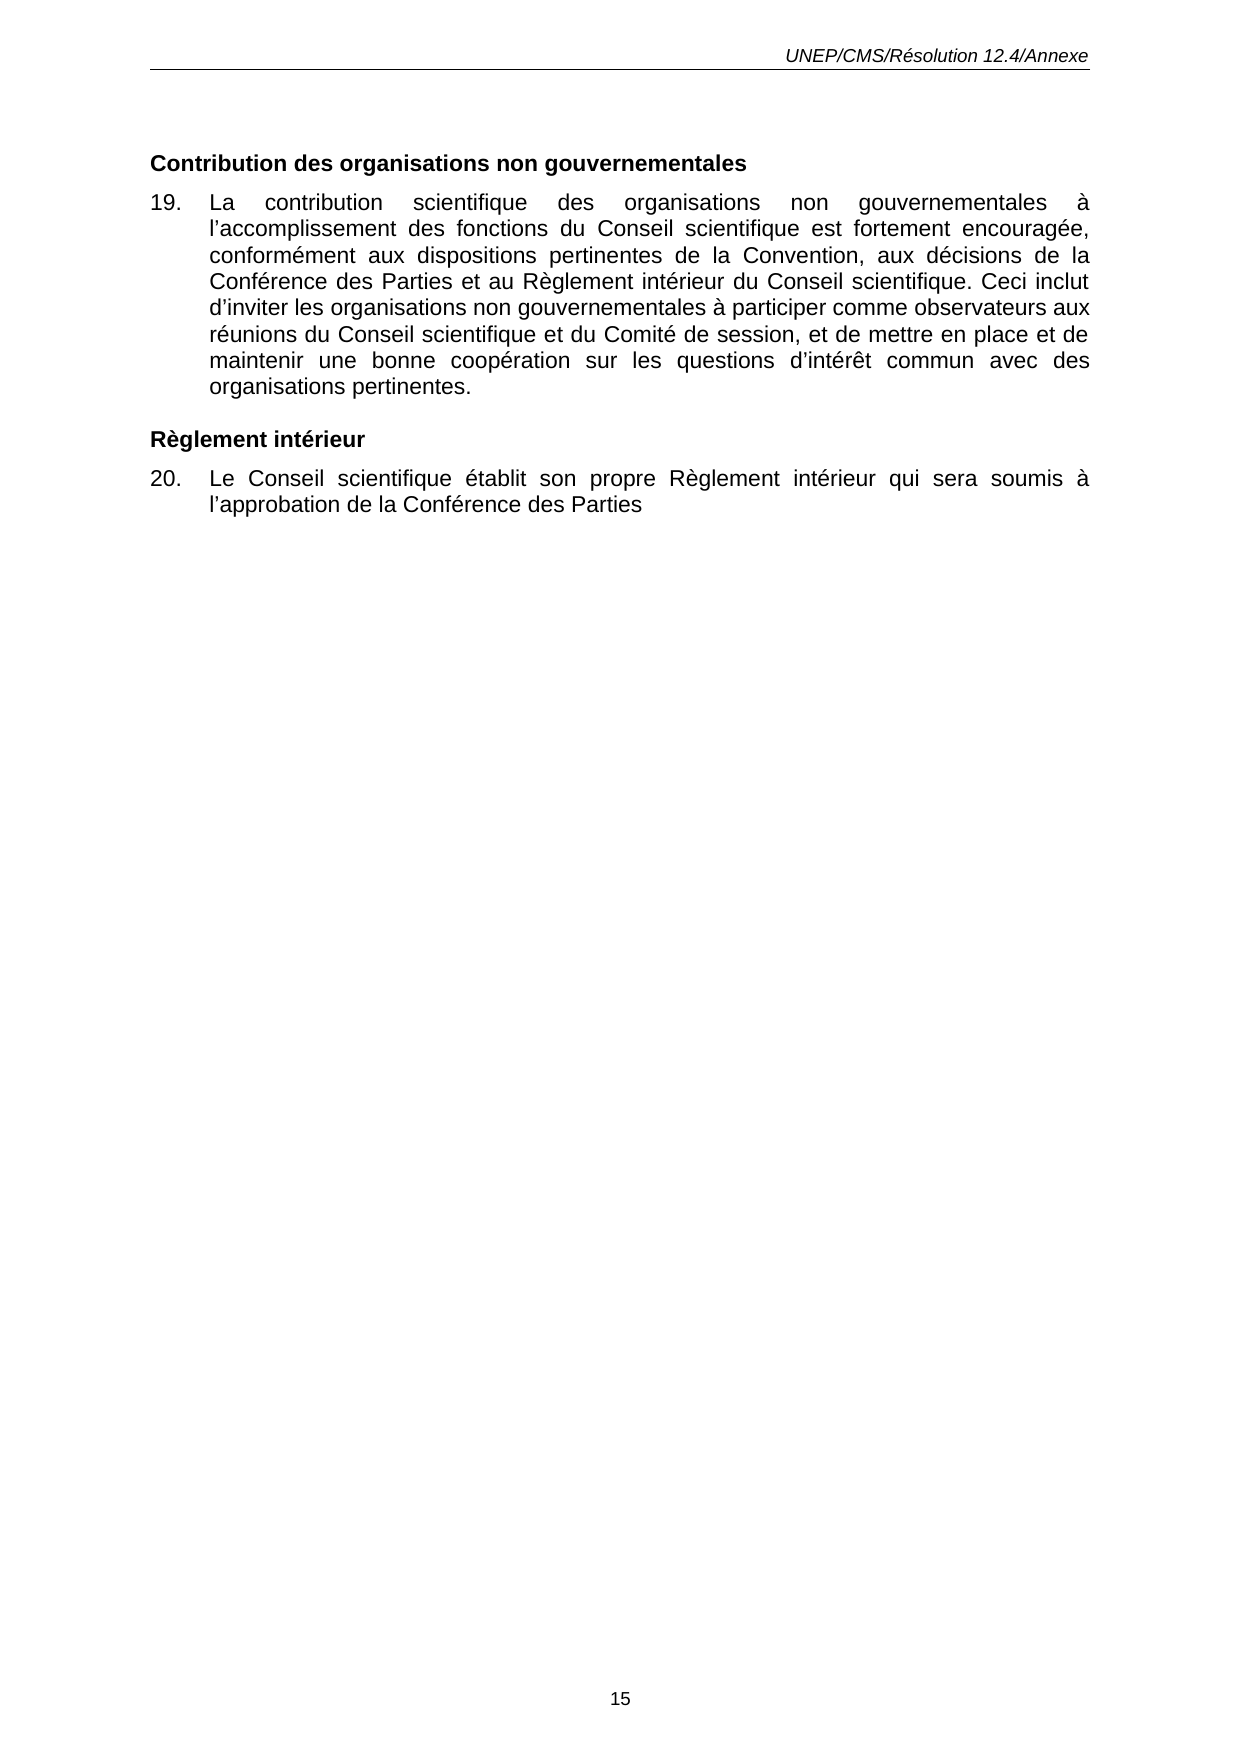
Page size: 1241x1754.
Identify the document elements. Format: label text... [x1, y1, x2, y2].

text Contribution des organisations non gouvernementales [150, 150, 1090, 176]
list La contribution scientifique des organisations non gouvernementales à l’accomplissement des fonctions du Conseil scientifique est fortement encouragée, conformément aux dispositions pertinentes de la Convention, aux décisions de la Conférence des Parties et au Règlement intérieur du Conseil scientifique. Ceci inclut d’inviter les organisations non gouvernementales à participer comme observateurs aux réunions du Conseil scientifique et du Comité de session, et de mettre en place et de maintenir une bonne coopération sur les questions d’intérêt commun avec des organisations pertinentes. [150, 189, 1090, 400]
text Règlement intérieur [150, 426, 1090, 452]
list Le Conseil scientifique établit son propre Règlement intérieur qui sera soumis à l’approbation de la Conférence des Parties [150, 465, 1090, 518]
